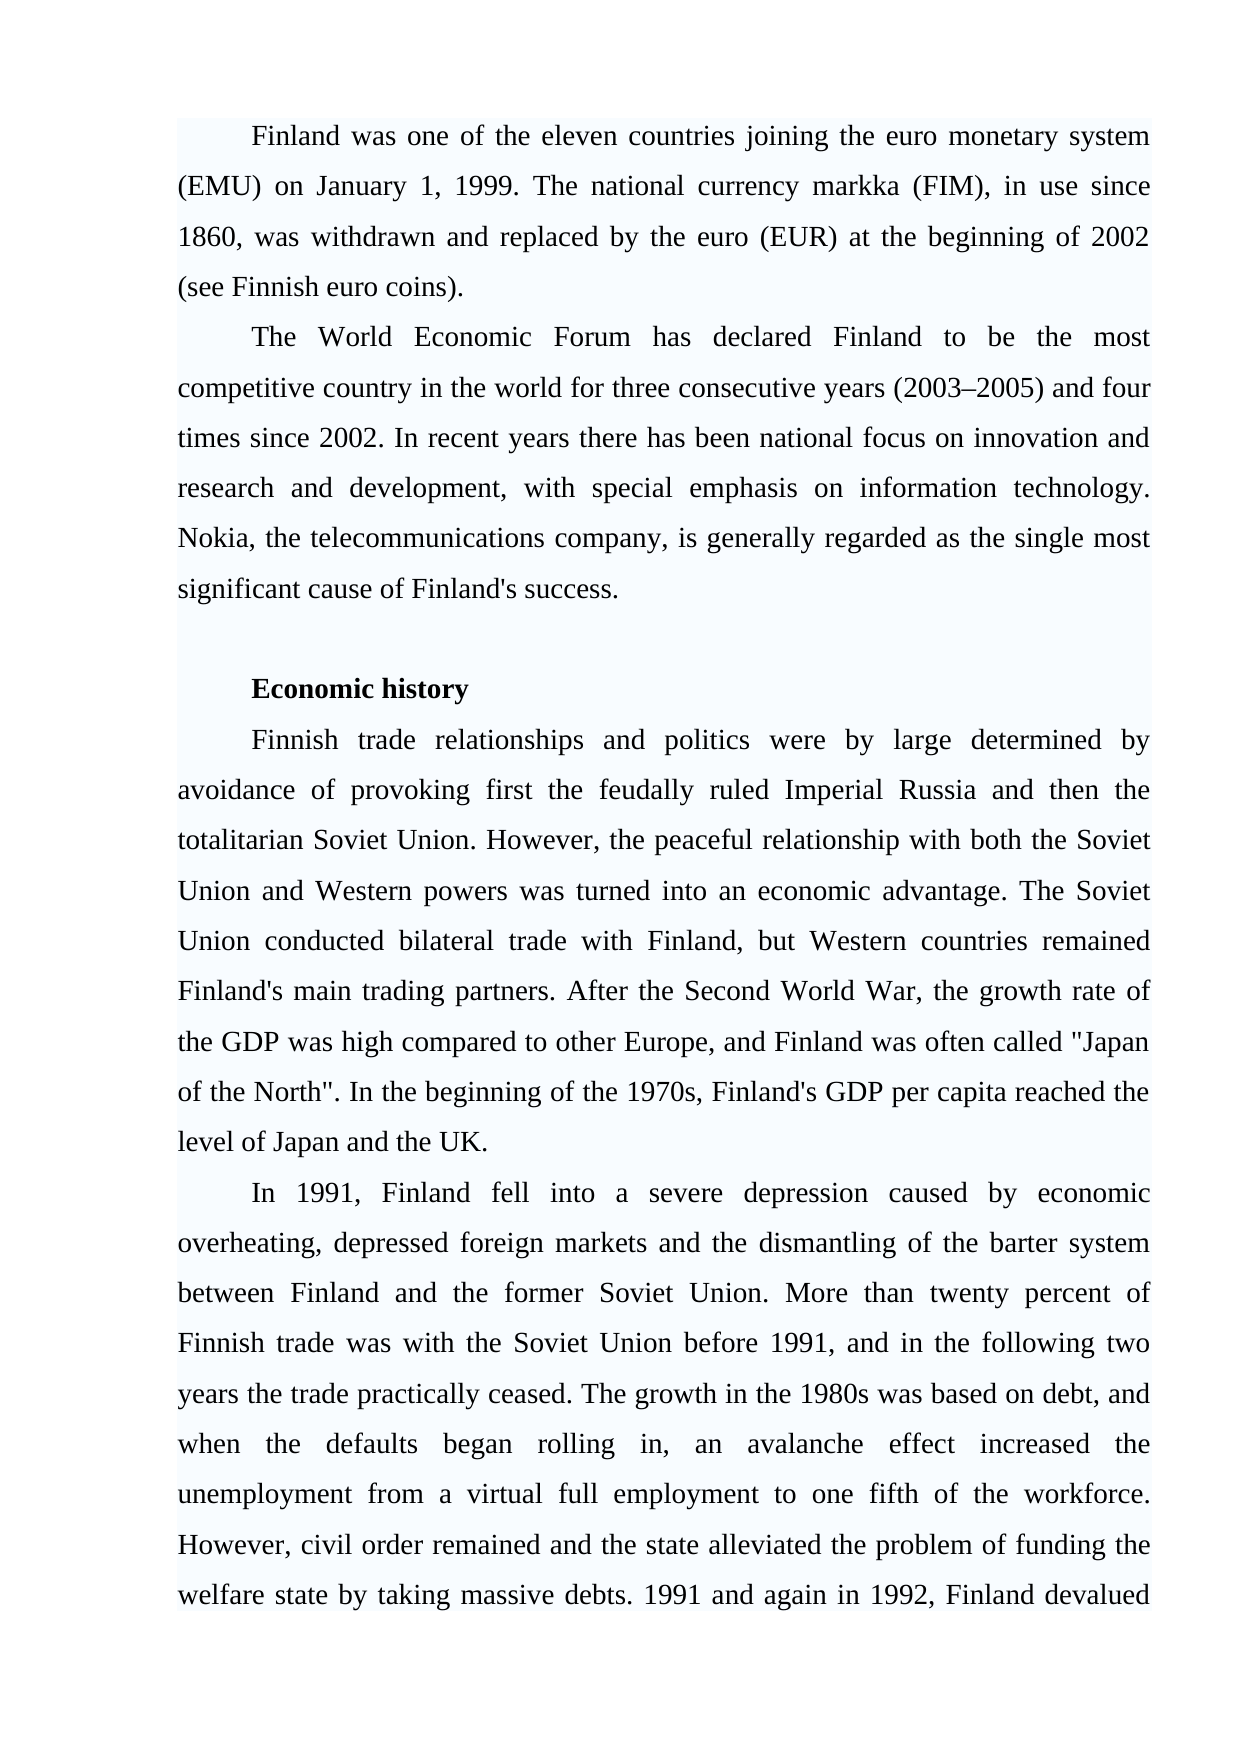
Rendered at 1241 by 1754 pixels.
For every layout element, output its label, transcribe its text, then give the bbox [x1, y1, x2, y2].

text Finnish trade relationships and politics were by large determined by avoidance of provoking first the feudally ruled Imperial Russia and then the totalitarian Soviet Union. However, the peaceful relationship with both the Soviet Union and Western powers was turned into an economic advantage. The Soviet Union conducted bilateral trade with Finland, but Western countries remained Finland's main trading partners. After the Second World War, the growth rate of the GDP was high compared to other Europe, and Finland was often called "Japan of the North". In the beginning of the 1970s, Finland's GDP per capita reached the level of Japan and the UK. [177, 722, 1152, 1158]
text The World Economic Forum has declared Finland to be the most competitive country in the world for three consecutive years (2003–2005) and four times since recent years there has been national focus on innovation and research and development, with special emphasis on information technology. Nokia, the telecommunications company, is generally regarded as the single most significant cause of Finland's success. [177, 319, 1152, 604]
subtitle Economic history [177, 672, 1152, 705]
text Finland was one of the eleven countries joining the euro monetary system (EMU) on January 1, 1999. The national currency markka (FIM), in use since 1860, was withdrawn and replaced by the euro (EUR) at the beginning of 2002 (see Finnish euro coins). [177, 118, 1152, 303]
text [177, 1175, 1152, 1611]
